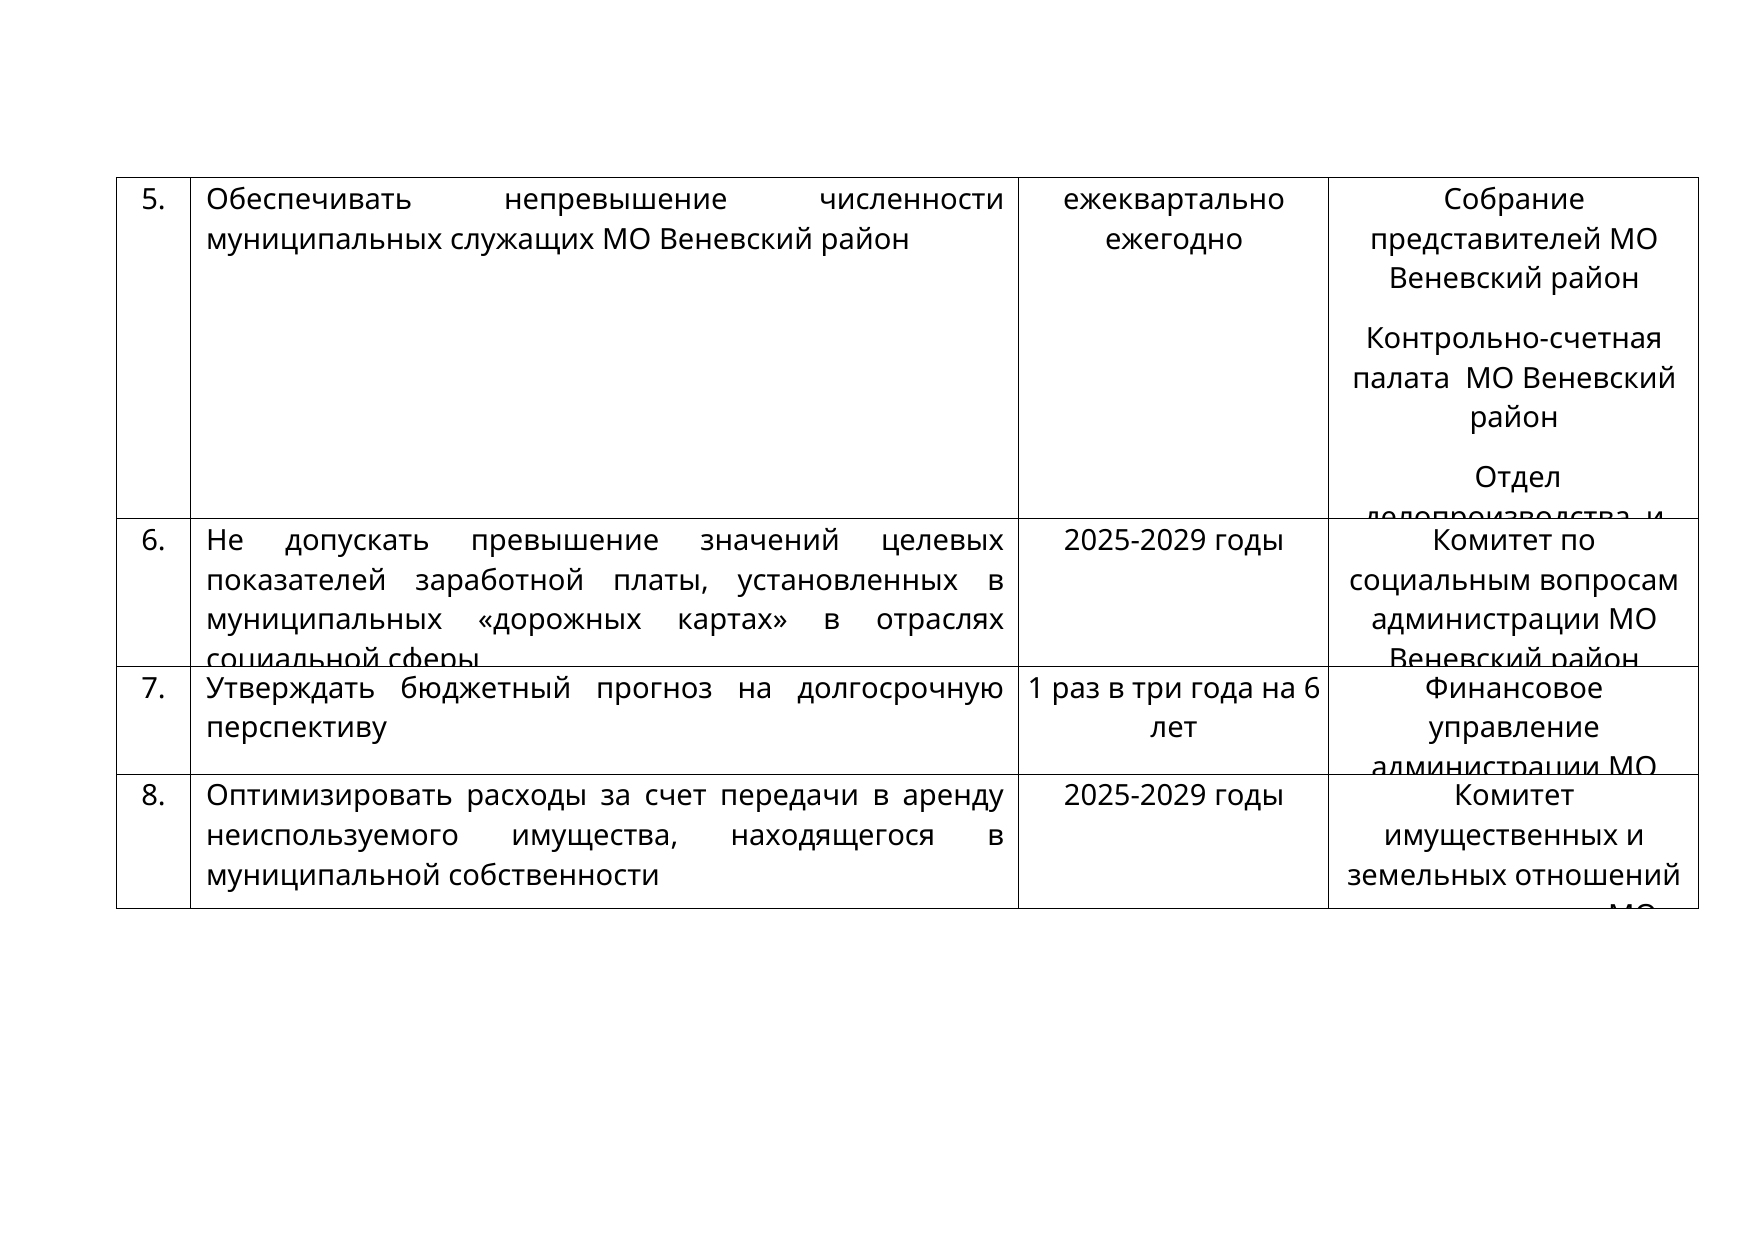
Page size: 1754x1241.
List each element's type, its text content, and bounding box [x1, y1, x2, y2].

table_cell 6. [117, 519, 190, 666]
table_cell 2025-2029 годы [1019, 775, 1328, 908]
table_cell Собрание представителей МО Веневский район Контрольно-счетная палата МО Веневский район Отдел делопроизводства и кадровой работы администрации МО Веневский район [1329, 178, 1698, 518]
table_cell Оптимизировать расходы за счет передачи в аренду неиспользуемого имущества, находящегося в муниципальной собственности [191, 775, 1018, 908]
table_cell 7. [117, 667, 190, 774]
table_cell 8. [117, 775, 190, 908]
table_cell 5. [117, 178, 190, 518]
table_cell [1019, 178, 1328, 518]
table_cell Обеспечивать непревышение численности муниципальных служащих МО Веневский район [191, 178, 1018, 518]
table_cell Утверждать бюджетный прогноз на долгосрочную перспективу [191, 667, 1018, 774]
table_cell 1 раз в три года на 6 лет [1019, 667, 1328, 774]
table_cell Комитет имущественных и земельных отношений администрации МО Веневский район [1329, 775, 1698, 908]
table_cell Комитет по социальным вопросам администрации МО Веневский район [1329, 519, 1698, 666]
table_cell Финансовое управление администрации МО Веневский район [1329, 667, 1698, 774]
table_cell 2025-2029 годы [1019, 519, 1328, 666]
table_cell Не допускать превышение значений целевых показателей заработной платы, установленных в муниципальных «дорожных картах» в отраслях социальной сферы [191, 519, 1018, 666]
